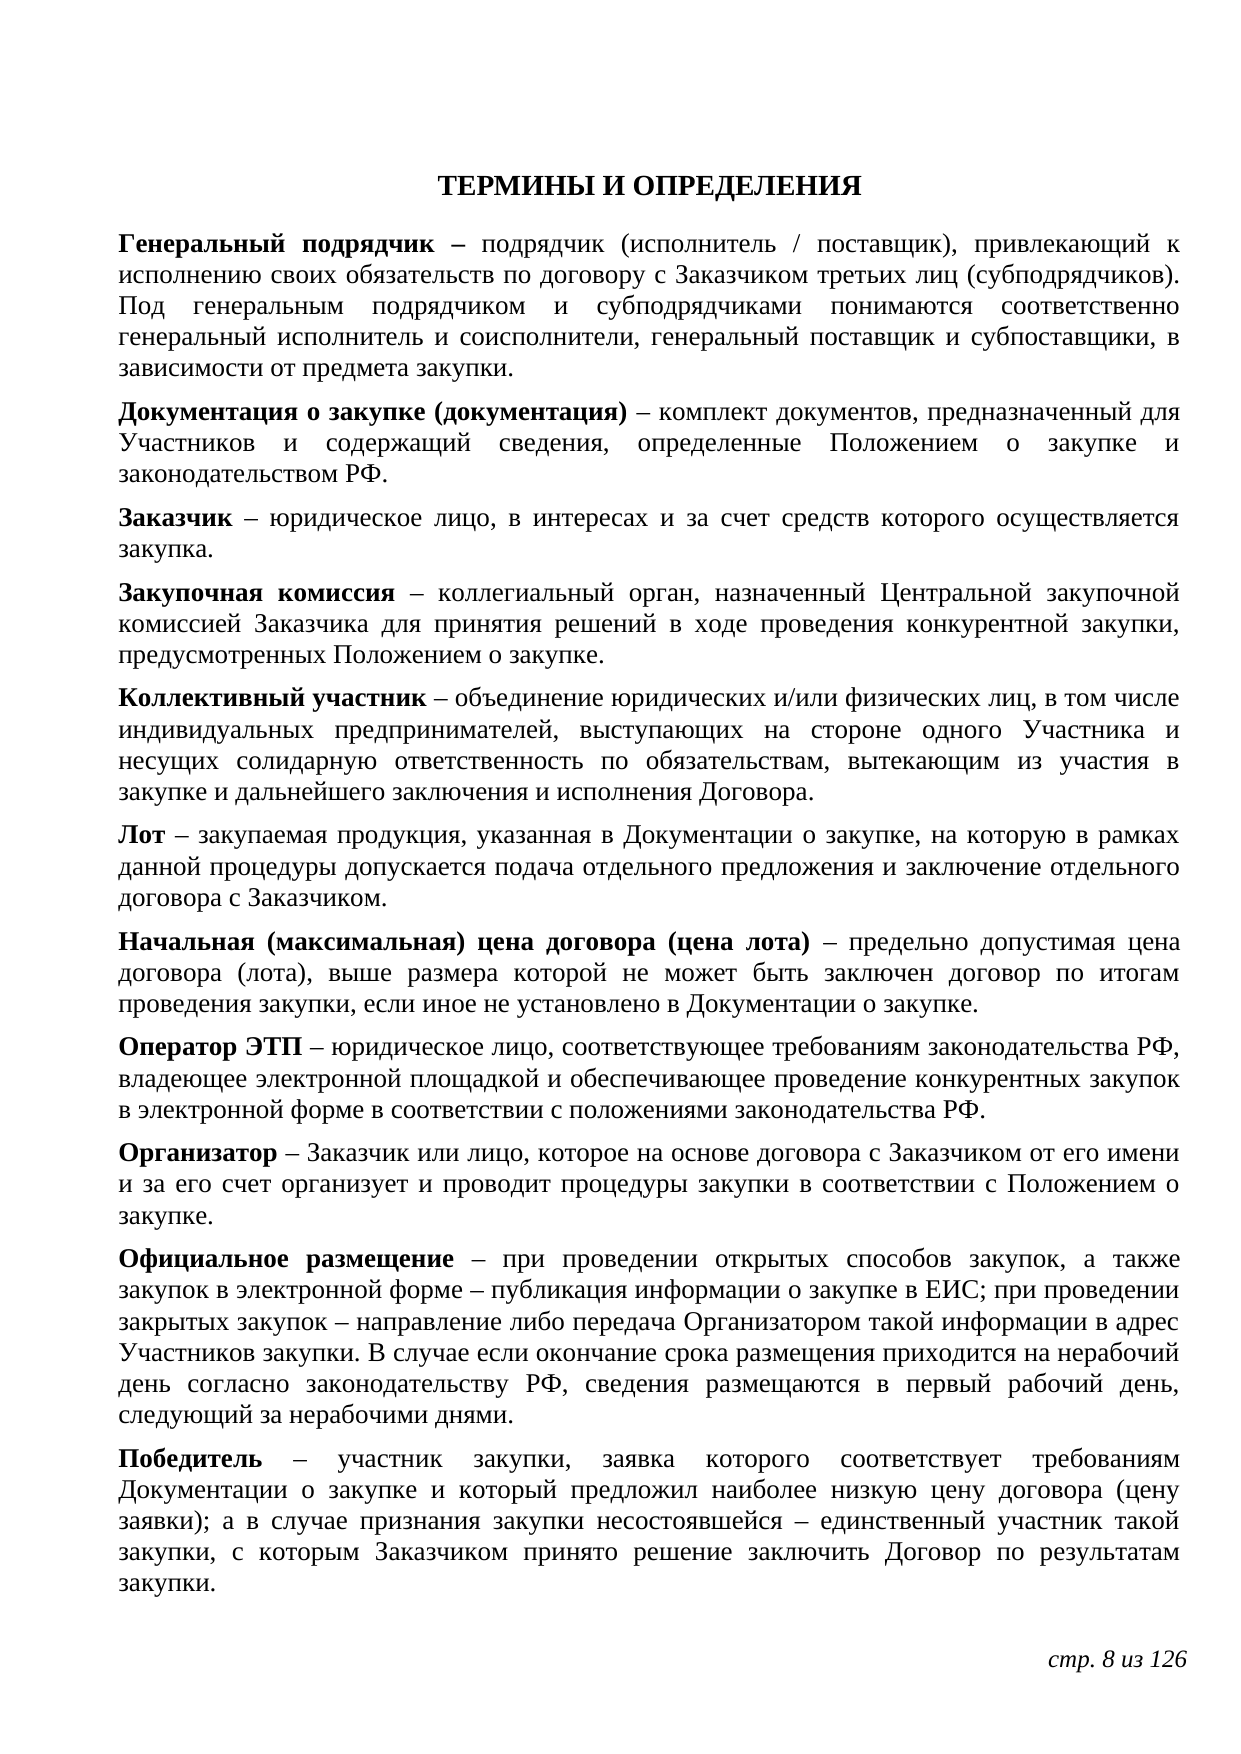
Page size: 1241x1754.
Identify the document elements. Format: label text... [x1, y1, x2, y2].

text Закупочная комиссия – коллегиальный орган, назначенный Центральной закупочной комиссией Заказчика для принятия решений в ходе проведения конкурентной закупки, предусмотренных Положением о закупке. [118, 576, 1181, 669]
text Документация о закупке (документация) – комплект документов, предназначенный для Участников и содержащий сведения, определенные Положением о закупке и законодательством РФ. [118, 395, 1181, 488]
text Организатор – Заказчик или лицо, которое на основе договора с Заказчиком от его имени и за его счет организует и проводит процедуры закупки в соответствии с Положением о закупке. [118, 1136, 1181, 1230]
text Официальное размещение – при проведении открытых способов закупок, а также закупок в электронной форме – публикация информации о закупке в ЕИС; при проведении закрытых закупок – направление либо передача Организатором такой информации в адрес Участников закупки. В случае если окончание срока размещения приходится на нерабочий день согласно законодательству РФ, сведения размещаются в первый рабочий день, следующий за нерабочими днями. [118, 1242, 1181, 1429]
text Заказчик – юридическое лицо, в интересах и за счет средств которого осуществляется закупка. [118, 501, 1181, 563]
text Начальная (максимальная) цена договора (цена лота) – предельно допустимая цена договора (лота), выше размера которой не может быть заключен договор по итогам проведения закупки, если иное не установлено в Документации о закупке. [118, 924, 1181, 1018]
text Коллективный участник – объединение юридических и/или физических лиц, в том числе индивидуальных предпринимателей, выступающих на стороне одного Участника и несущих солидарную ответственность по обязательствам, вытекающим из участия в закупке и дальнейшего заключения и исполнения Договора. [118, 682, 1181, 806]
subtitle ТЕРМИНЫ И ОПРЕДЕЛЕНИЯ [118, 168, 1181, 202]
text Оператор ЭТП – юридическое лицо, соответствующее требованиям законодательства РФ, владеющее электронной площадкой и обеспечивающее проведение конкурентных закупок в электронной форме в соответствии с положениями законодательства РФ. [118, 1031, 1181, 1124]
text Генеральный подрядчик – подрядчик (исполнитель / поставщик), привлекающий к исполнению своих обязательств по договору с Заказчиком третьих лиц (субподрядчиков). Под генеральным подрядчиком и субподрядчиками понимаются соответственно генеральный исполнитель и соисполнители, генеральный поставщик и субпоставщики, в зависимости от предмета закупки. [118, 227, 1181, 382]
text Лот – закупаемая продукция, указанная в Документации о закупке, на которую в рамках данной процедуры допускается подача отдельного предложения и заключение отдельного договора с Заказчиком. [118, 819, 1181, 912]
text Победитель – участник закупки, заявка которого соответствует требованиям Документации о закупке и который предложил наиболее низкую цену договора (цену заявки); а в случае признания закупки несостоявшейся – единственный участник такой закупки, с которым Заказчиком принято решение заключить Договор по результатам закупки. [118, 1442, 1181, 1597]
